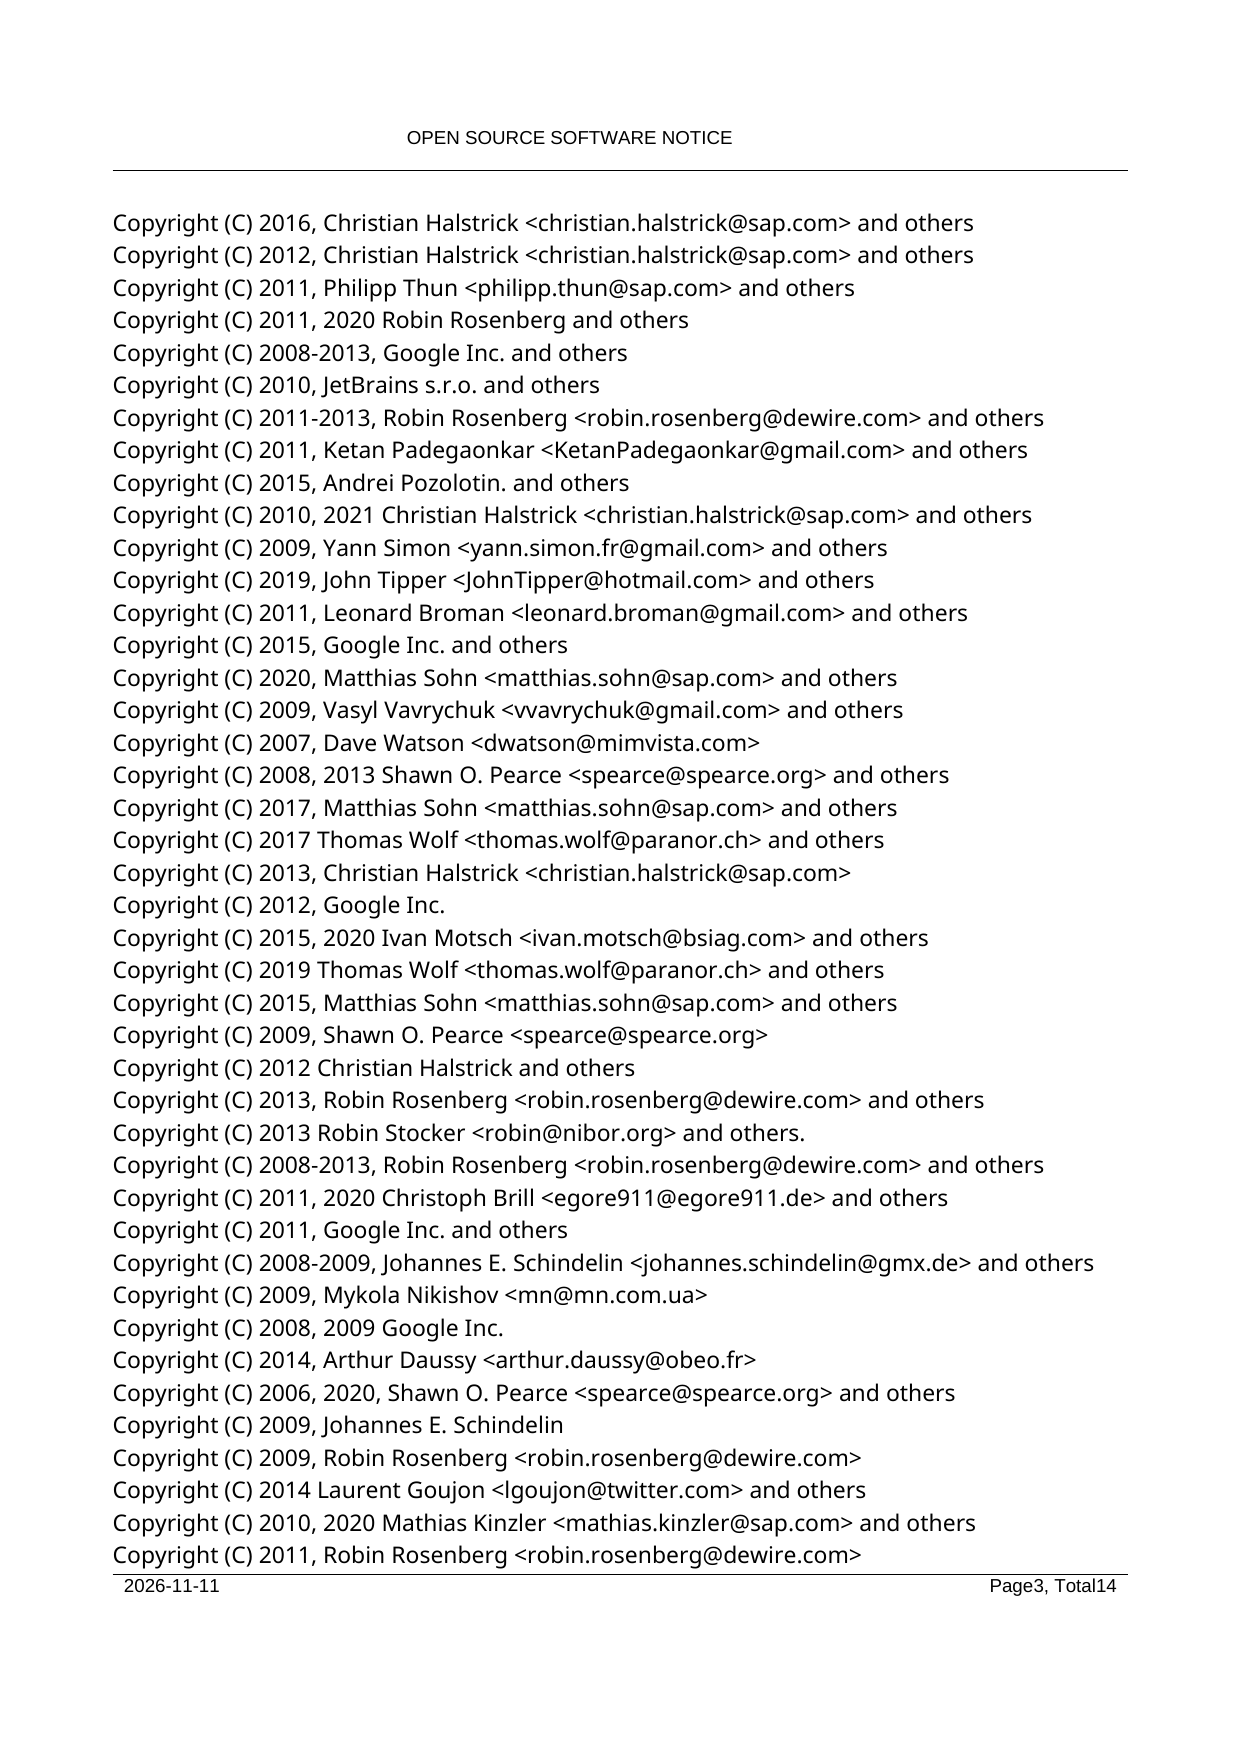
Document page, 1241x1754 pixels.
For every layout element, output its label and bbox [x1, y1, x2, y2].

text [112, 206, 1128, 1571]
